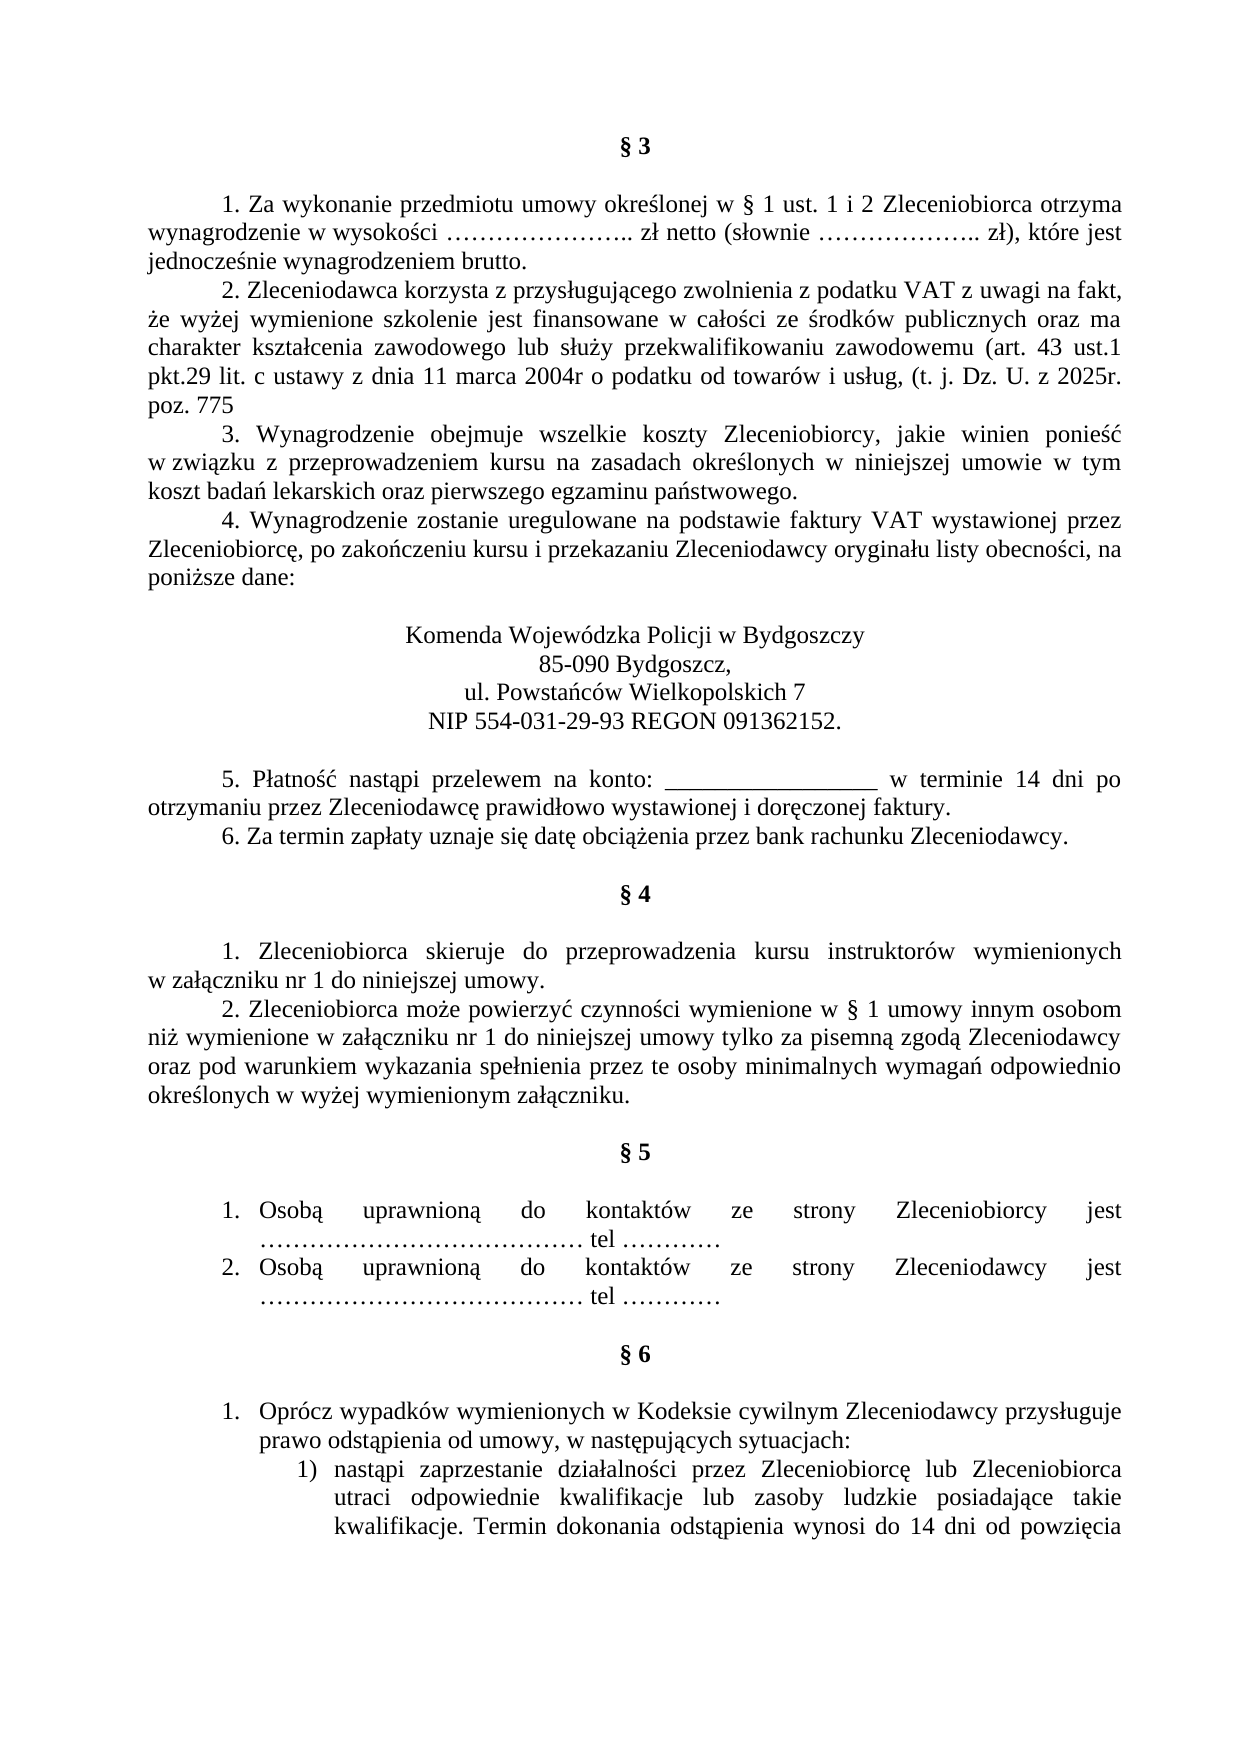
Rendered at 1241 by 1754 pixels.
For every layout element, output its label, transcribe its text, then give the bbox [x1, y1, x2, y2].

text ul. Powstańców Wielkopolskich 7 [148, 677, 1122, 706]
text Komenda Wojewódzka Policji w Bydgoszczy [148, 620, 1122, 649]
text 4. Wynagrodzenie zostanie uregulowane na podstawie faktury VAT wystawionej przez Zleceniobiorcę, po zakończeniu kursu i przekazaniu Zleceniodawcy oryginału listy obecności, na poniższe dane: [148, 505, 1122, 591]
text § 3 [148, 131, 1122, 160]
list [296, 1454, 1122, 1540]
list Osobą uprawnioną do kontaktów ze strony Zleceniobiorcy jest ………………………………… tel ………… [221, 1195, 1122, 1252]
text 6. Za termin zapłaty uznaje się datę obciążenia przez bank rachunku Zleceniodawcy. [148, 821, 1122, 850]
text § 6 [148, 1339, 1122, 1367]
text § 5 [148, 1137, 1122, 1166]
text 1. Za wykonanie przedmiotu umowy określonej w § 1 ust. 1 i 2 Zleceniobiorca otrzyma wynagrodzenie w wysokości ………………….. zł netto (słownie ……………….. zł), które jest jednocześnie wynagrodzeniem brutto. [148, 189, 1122, 275]
list Oprócz wypadków wymienionych w Kodeksie cywilnym Zleceniodawcy przysługuje prawo odstąpienia od umowy, w następujących sytuacjach: [221, 1396, 1122, 1454]
text 5. Płatność nastąpi przelewem na konto: _________________ w terminie 14 dni po otrzymaniu przez Zleceniodawcę prawidłowo wystawionej i doręczonej faktury. [148, 764, 1122, 821]
text NIP 554-031-29-93 REGON 091362152. [148, 706, 1122, 735]
text 2. Zleceniodawca korzysta z przysługującego zwolnienia z podatku VAT z uwagi na fakt, że wyżej wymienione szkolenie jest finansowane w całości ze środków publicznych oraz ma charakter kształcenia zawodowego lub służy przekwalifikowaniu zawodowemu (art. 43 ust.1 pkt.29 lit. c ustawy z dnia 11 marca 2004r o podatku od towarów i usług, (t. j. Dz. U. z 2025r. poz. 775 [148, 275, 1122, 419]
text 85-090 Bydgoszcz, [148, 649, 1122, 677]
text 3. Wynagrodzenie obejmuje wszelkie koszty Zleceniobiorcy, jakie winien ponieść w związku z przeprowadzeniem kursu na zasadach określonych w niniejszej umowie w tym koszt badań lekarskich oraz pierwszego egzaminu państwowego. [148, 419, 1122, 505]
text 1. Zleceniobiorca skieruje do przeprowadzenia kursu instruktorów wymienionych w załączniku nr 1 do niniejszej umowy. [148, 936, 1122, 994]
text § 4 [148, 879, 1122, 907]
text 2. Zleceniobiorca może powierzyć czynności wymienione w § 1 umowy innym osobom niż wymienione w załączniku nr 1 do niniejszej umowy tylko za pisemną zgodą Zleceniodawcy oraz pod warunkiem wykazania spełnienia przez te osoby minimalnych wymagań odpowiednio określonych w wyżej wymienionym załączniku. [148, 994, 1122, 1109]
list Osobą uprawnioną do kontaktów ze strony Zleceniodawcy jest ………………………………… tel ………… [221, 1252, 1122, 1310]
